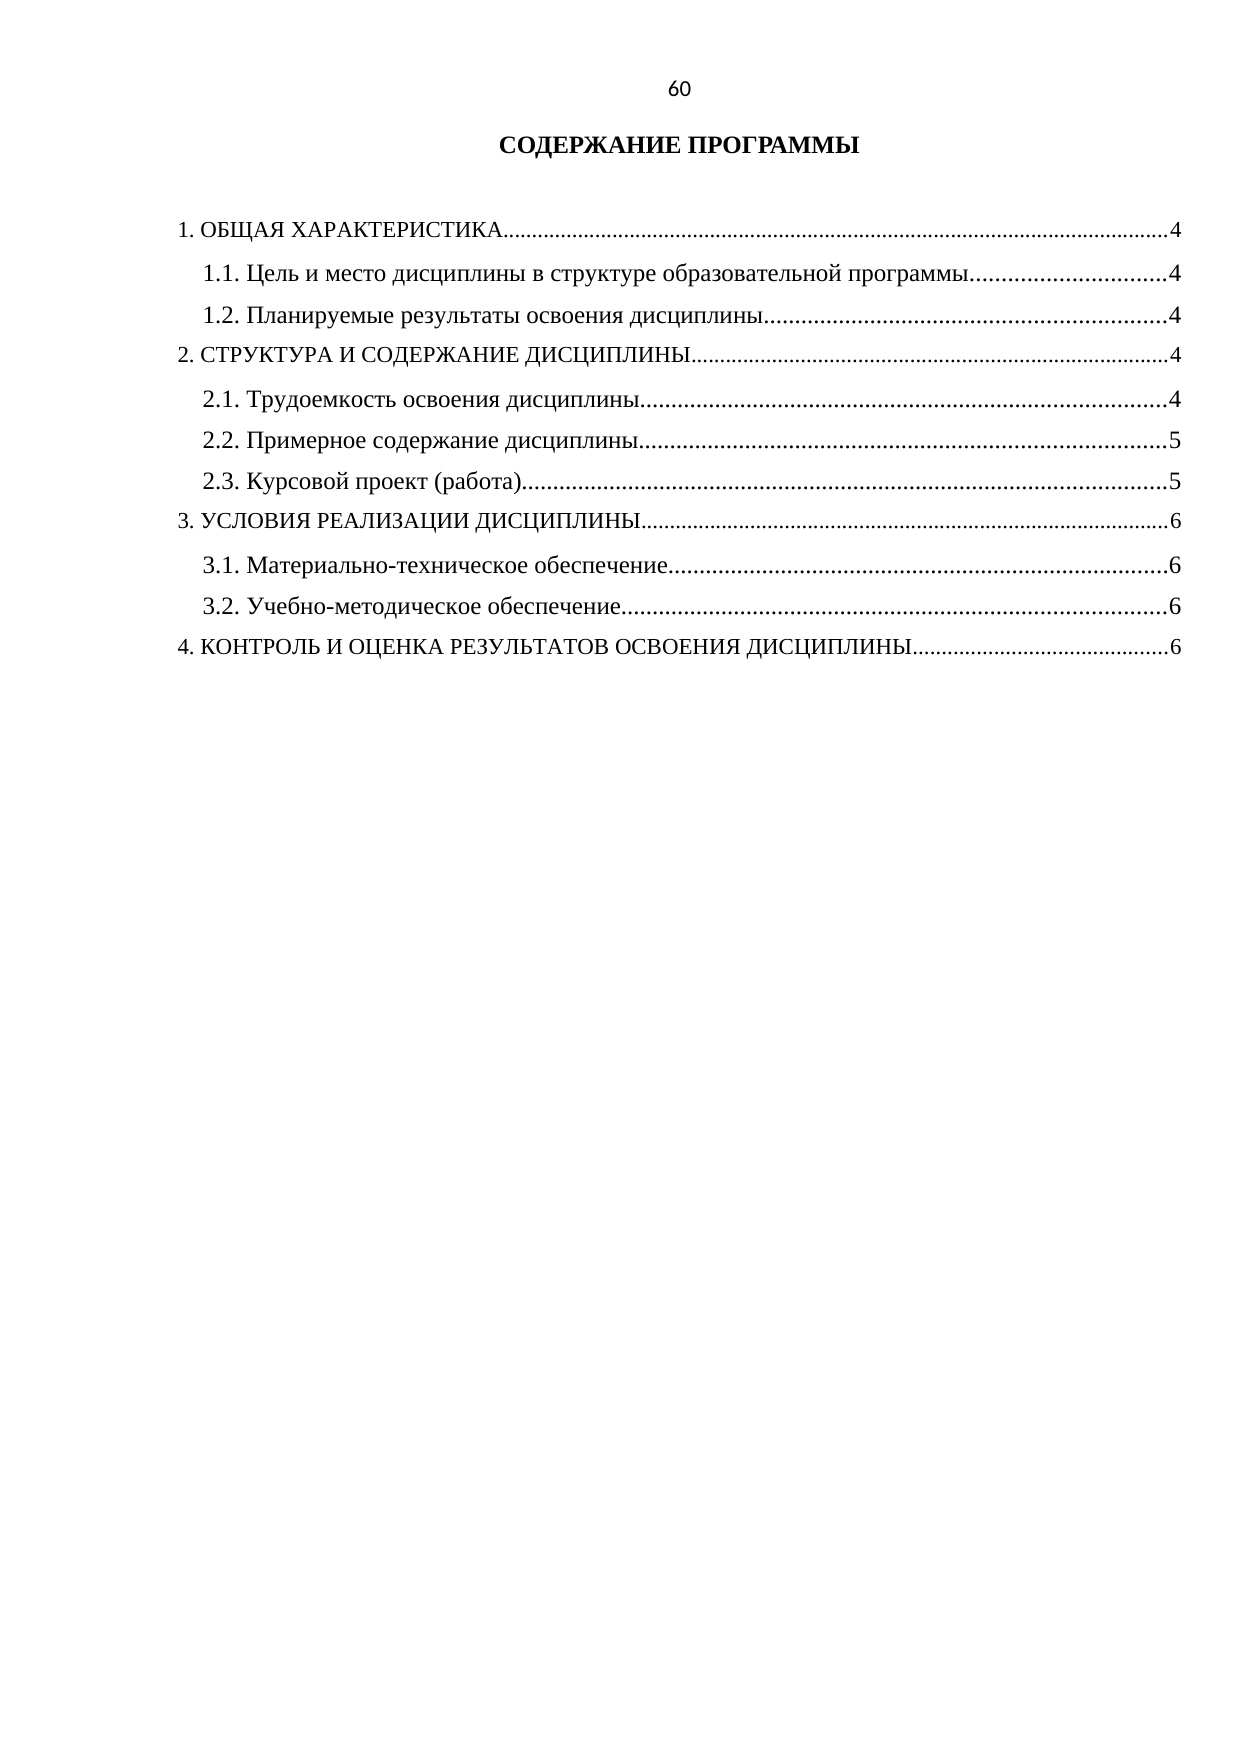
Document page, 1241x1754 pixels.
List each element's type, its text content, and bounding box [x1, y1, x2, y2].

text 3. УСЛОВИЯ РЕАЛИЗАЦИИ ДИСЦИПЛИНЫ 6 [177, 507, 1181, 534]
text 2.1. Трудоемкость освоения дисциплины 4 [202, 384, 1181, 412]
text 3.1. Материально-техническое обеспечение 6 [202, 550, 1181, 579]
text 2.2. Примерное содержание дисциплины 5 [202, 425, 1181, 454]
text СОДЕРЖАНИЕ ПРОГРАММЫ [177, 130, 1181, 159]
text 1. ОБЩАЯ ХАРАКТЕРИСТИКА 4 [177, 216, 1181, 242]
text 4. КОНТРОЛЬ И ОЦЕНКА РЕЗУЛЬТАТОВ ОСВОЕНИЯ ДИСЦИПЛИНЫ 6 [177, 633, 1181, 659]
text 2. СТРУКТУРА И СОДЕРЖАНИЕ ДИСЦИПЛИНЫ 4 [177, 341, 1181, 367]
text 1.1. Цель и место дисциплины в структуре образовательной программы 4 [202, 258, 1181, 287]
text 2.3. Курсовой проект (работа) 5 [202, 466, 1181, 495]
text 3.2. Учебно-методическое обеспечение 6 [202, 591, 1181, 620]
text 1.2. Планируемые результаты освоения дисциплины 4 [202, 300, 1181, 328]
